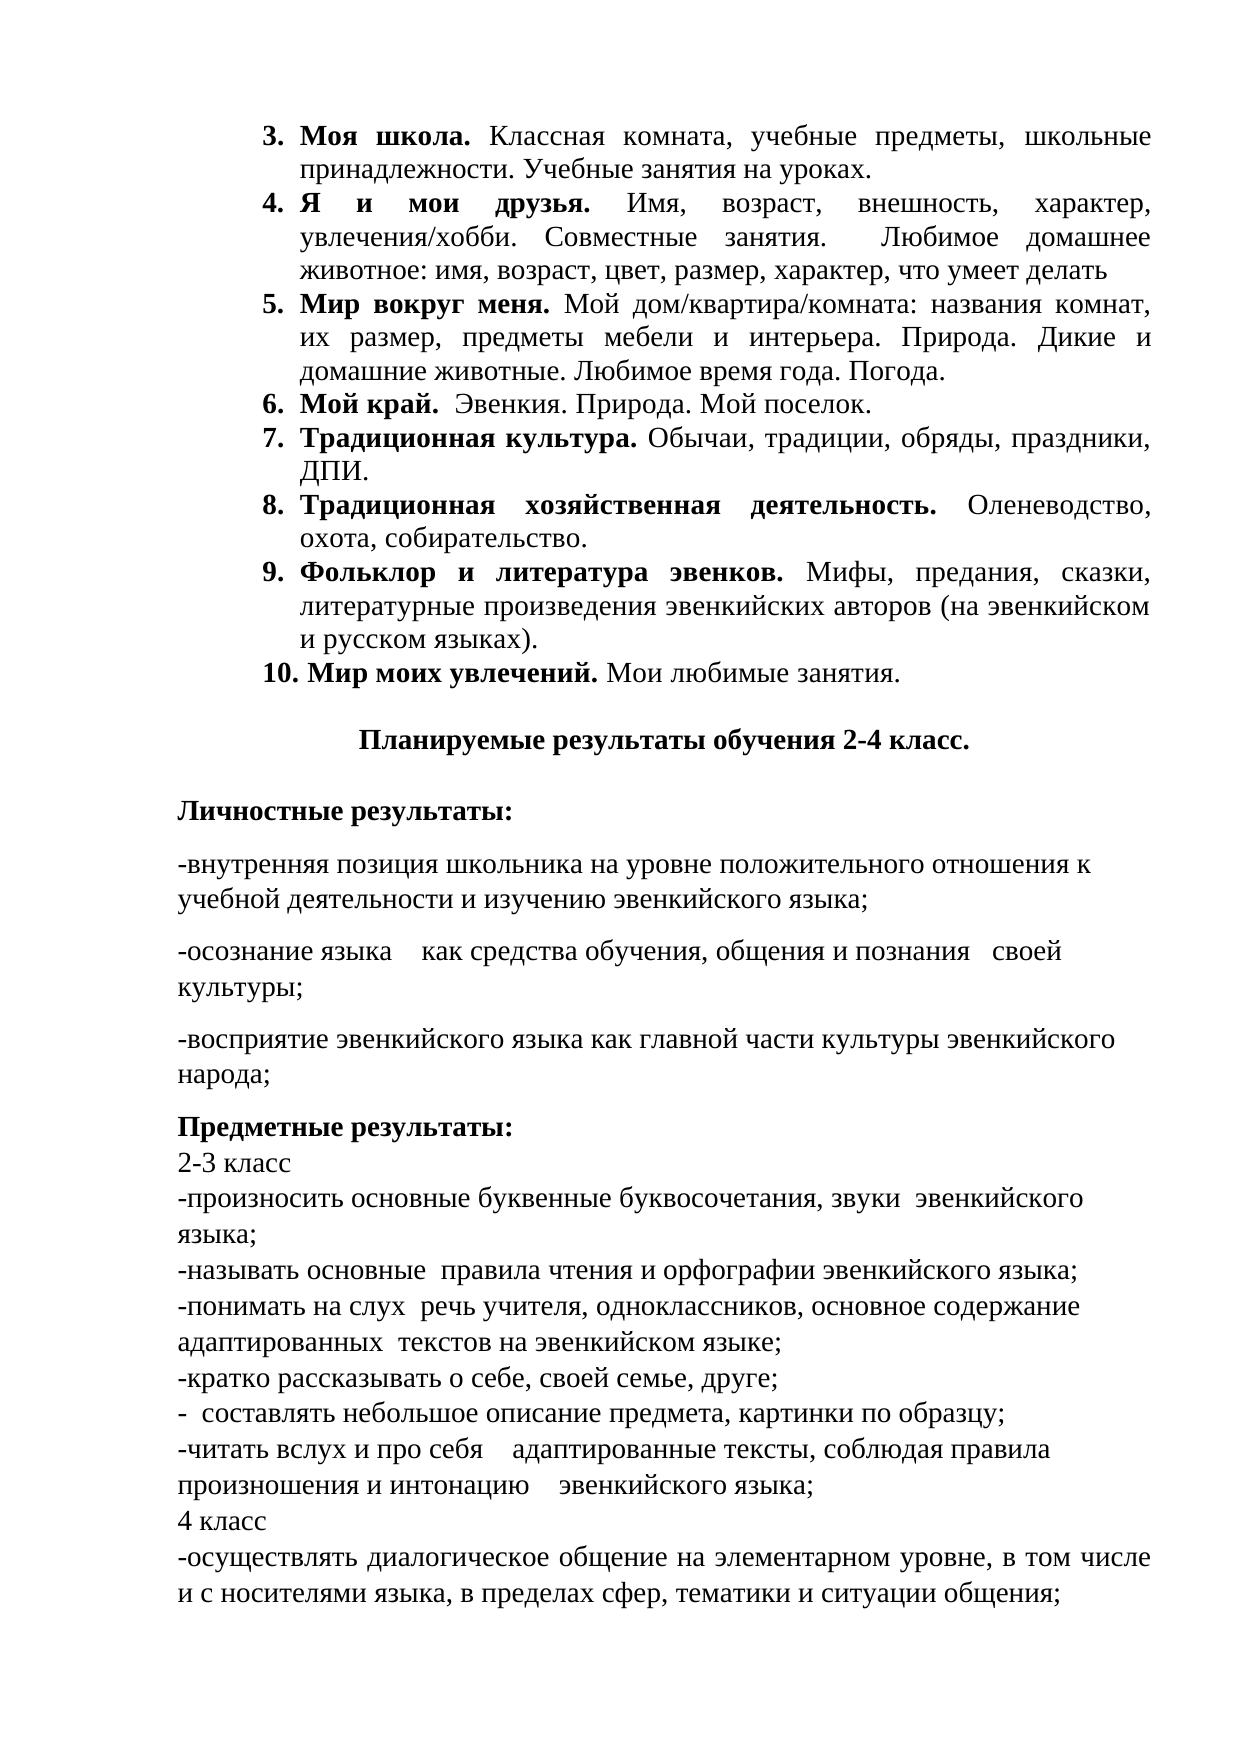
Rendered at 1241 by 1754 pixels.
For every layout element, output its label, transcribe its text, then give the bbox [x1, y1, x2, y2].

text -кратко рассказывать о себе, своей семье, друге; [177, 1360, 1152, 1393]
text Планируемые результаты обучения 2-4 класс. [177, 722, 1152, 755]
text -читать вслух и про себя адаптированные тексты, соблюдая правила произношения и интонацию эвенкийского языка; [177, 1431, 1152, 1501]
text -произносить основные буквенные буквосочетания, звуки эвенкийского языка; [177, 1181, 1152, 1250]
text - составлять небольшое описание предмета, картинки по образцу; [177, 1396, 1152, 1429]
text -осознание языка как средства обучения, общения и познания своей культуры; [177, 933, 1152, 1002]
list Я и мои друзья. Имя, возраст, внешность, характер, увлечения/хобби. Совместные занятия. Любимое домашнее животное: имя, возраст, цвет, размер, характер, что умеет делать [262, 185, 1152, 286]
list Фольклор и литература эвенков. Мифы, предания, сказки, литературные произведения эвенкийских авторов (на эвенкийском и русском языках). [262, 554, 1152, 655]
text 4 класс [177, 1503, 1152, 1537]
text Предметные результаты: [177, 1109, 1152, 1142]
text 2-3 класс [177, 1145, 1152, 1178]
list Моя школа. Классная комната, учебные предметы, школьные принадлежности. Учебные занятия на уроках. [262, 118, 1152, 185]
list Традиционная культура. Обычаи, традиции, обряды, праздники, ДПИ. [262, 420, 1152, 487]
text -внутренняя позиция школьника на уровне положительного отношения к учебной деятельности и изучению эвенкийского языка; [177, 846, 1152, 915]
text Личностные результаты: [177, 793, 1152, 827]
list Мир моих увлечений. Мои любимые занятия. [262, 655, 1152, 688]
text -называть основные правила чтения и орфографии эвенкийского языка; [177, 1252, 1152, 1286]
text -понимать на слух речь учителя, одноклассников, основное содержание адаптированных текстов на эвенкийском языке; [177, 1288, 1152, 1357]
list Мир вокруг меня. Мой дом/квартира/комната: названия комнат, их размер, предметы мебели и интерьера. Природа. Дикие и домашние животные. Любимое время года. Погода. [262, 286, 1152, 386]
list Традиционная хозяйственная деятельность. Оленеводство, охота, собирательство. [262, 487, 1152, 554]
text -осуществлять диалогическое общение на элементарном уровне, в том числе и с носителями языка, в пределах сфер, тематики и ситуации общения; [177, 1539, 1152, 1608]
text -восприятие эвенкийского языка как главной части культуры эвенкийского народа; [177, 1021, 1152, 1090]
list Мой край. Эвенкия. Природа. Мой поселок. [262, 386, 1152, 420]
